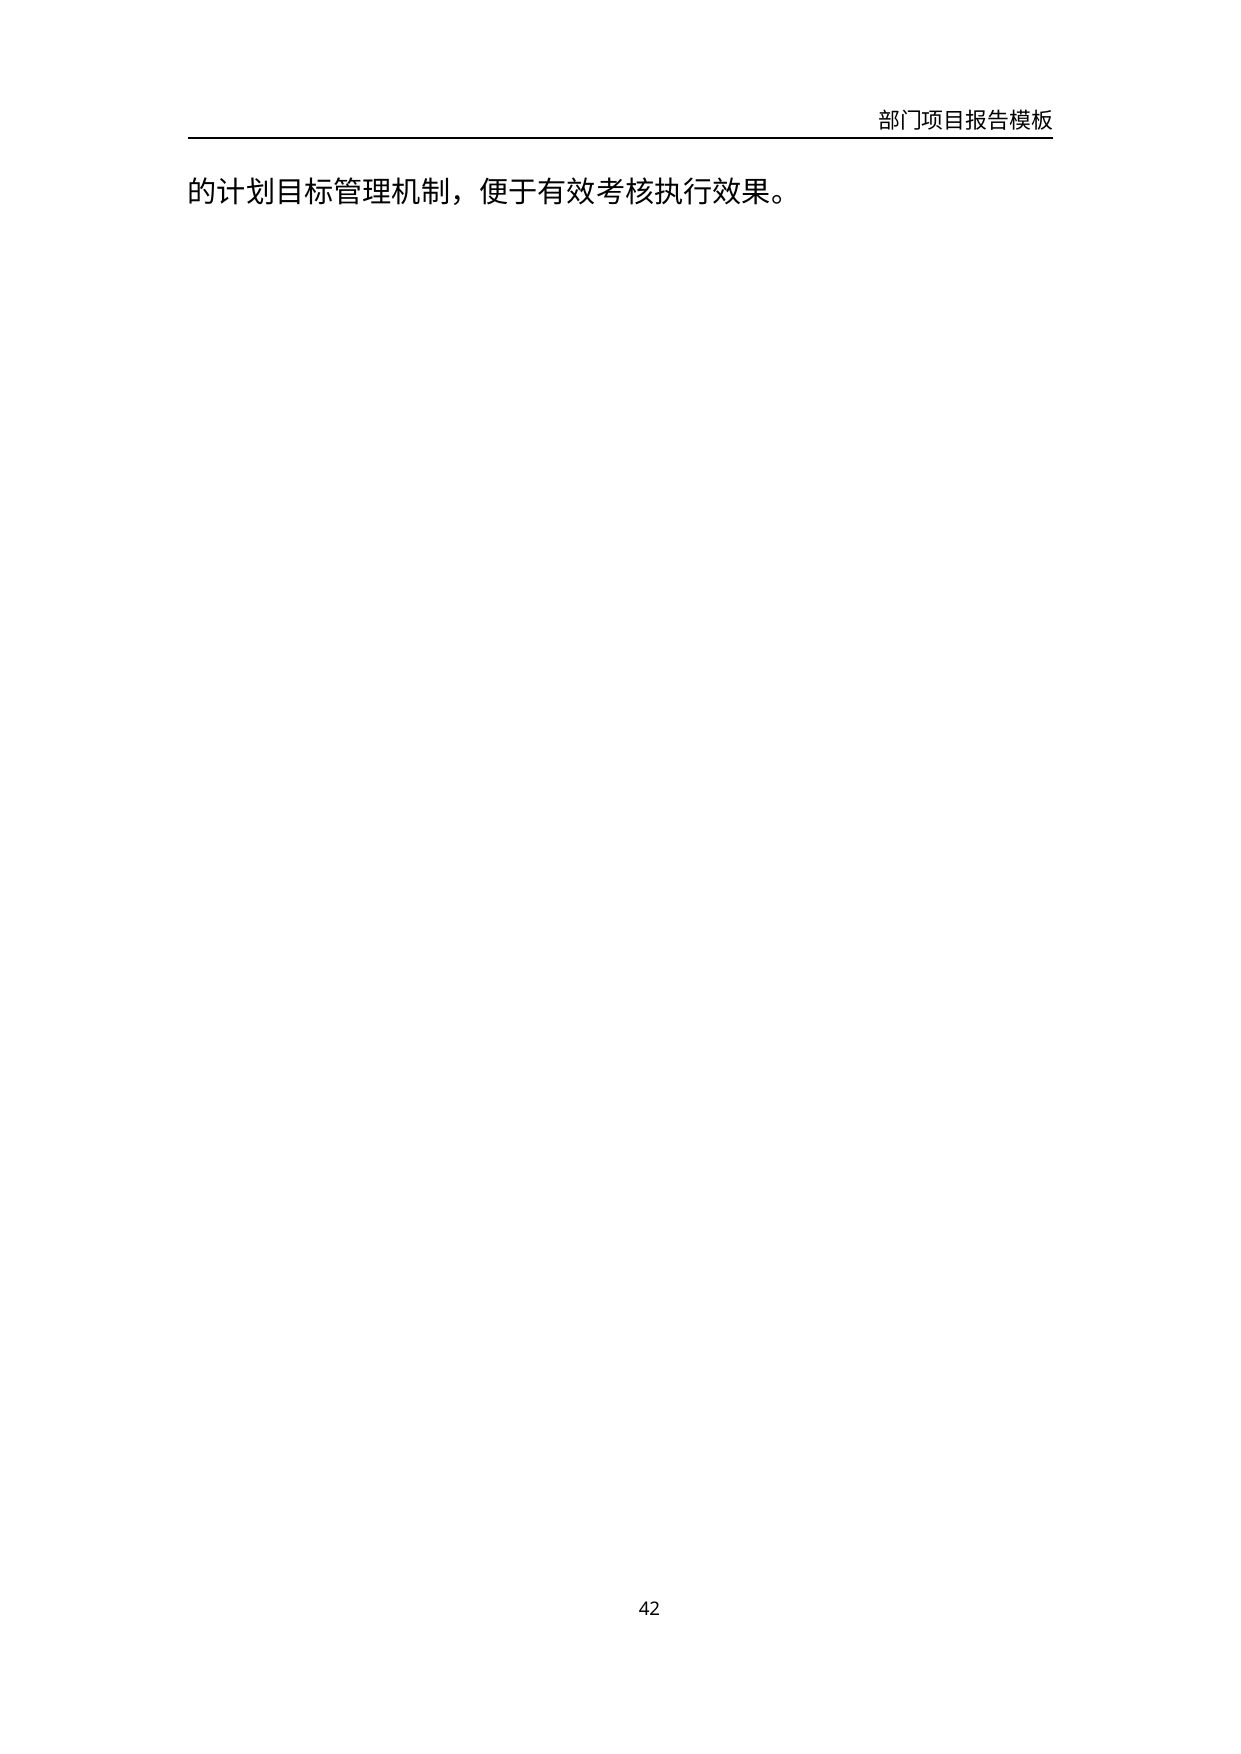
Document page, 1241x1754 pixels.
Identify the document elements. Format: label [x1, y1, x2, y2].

text [187, 150, 1053, 229]
